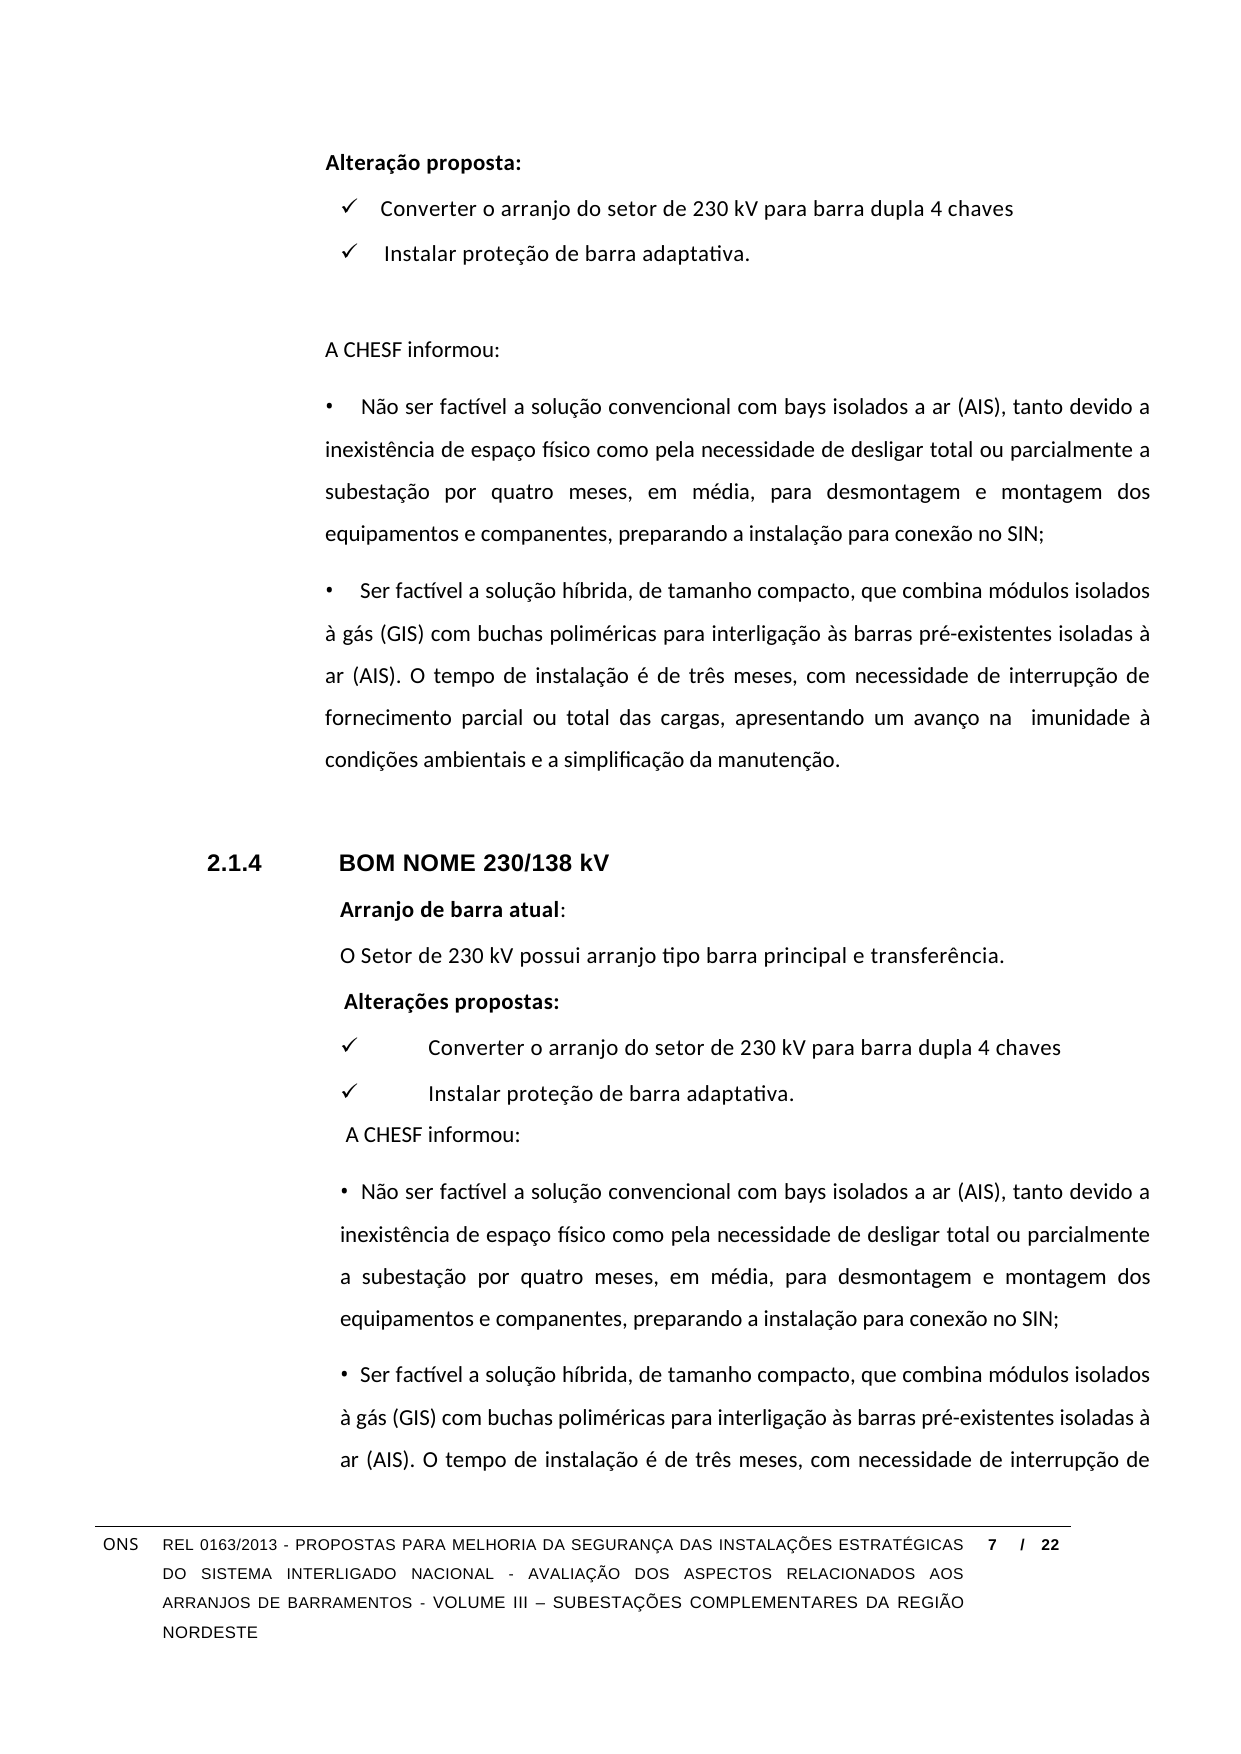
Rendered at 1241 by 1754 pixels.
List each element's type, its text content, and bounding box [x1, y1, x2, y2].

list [340, 1358, 1152, 1473]
list Converter o arranjo do setor de 230 kV para barra dupla 4 chaves [340, 1028, 1152, 1062]
text O Setor de 230 kV possui arranjo tipo barra principal e transferência. [340, 937, 1152, 970]
subtitle BOM NOME 230/138 kV [207, 845, 1152, 878]
text Alteração proposta: [207, 143, 1152, 177]
text A CHESF informou: [340, 1120, 1152, 1148]
text A CHESF informou: [325, 336, 1152, 363]
list Alterações propostas: [340, 983, 1152, 1016]
list Instalar proteção de barra adaptativa. [340, 235, 1152, 268]
list Converter o arranjo do setor de 230 kV para barra dupla 4 chaves [340, 189, 1152, 223]
list Instalar proteção de barra adaptativa. [340, 1074, 1152, 1108]
list Arranjo de barra atual: [340, 891, 1152, 924]
